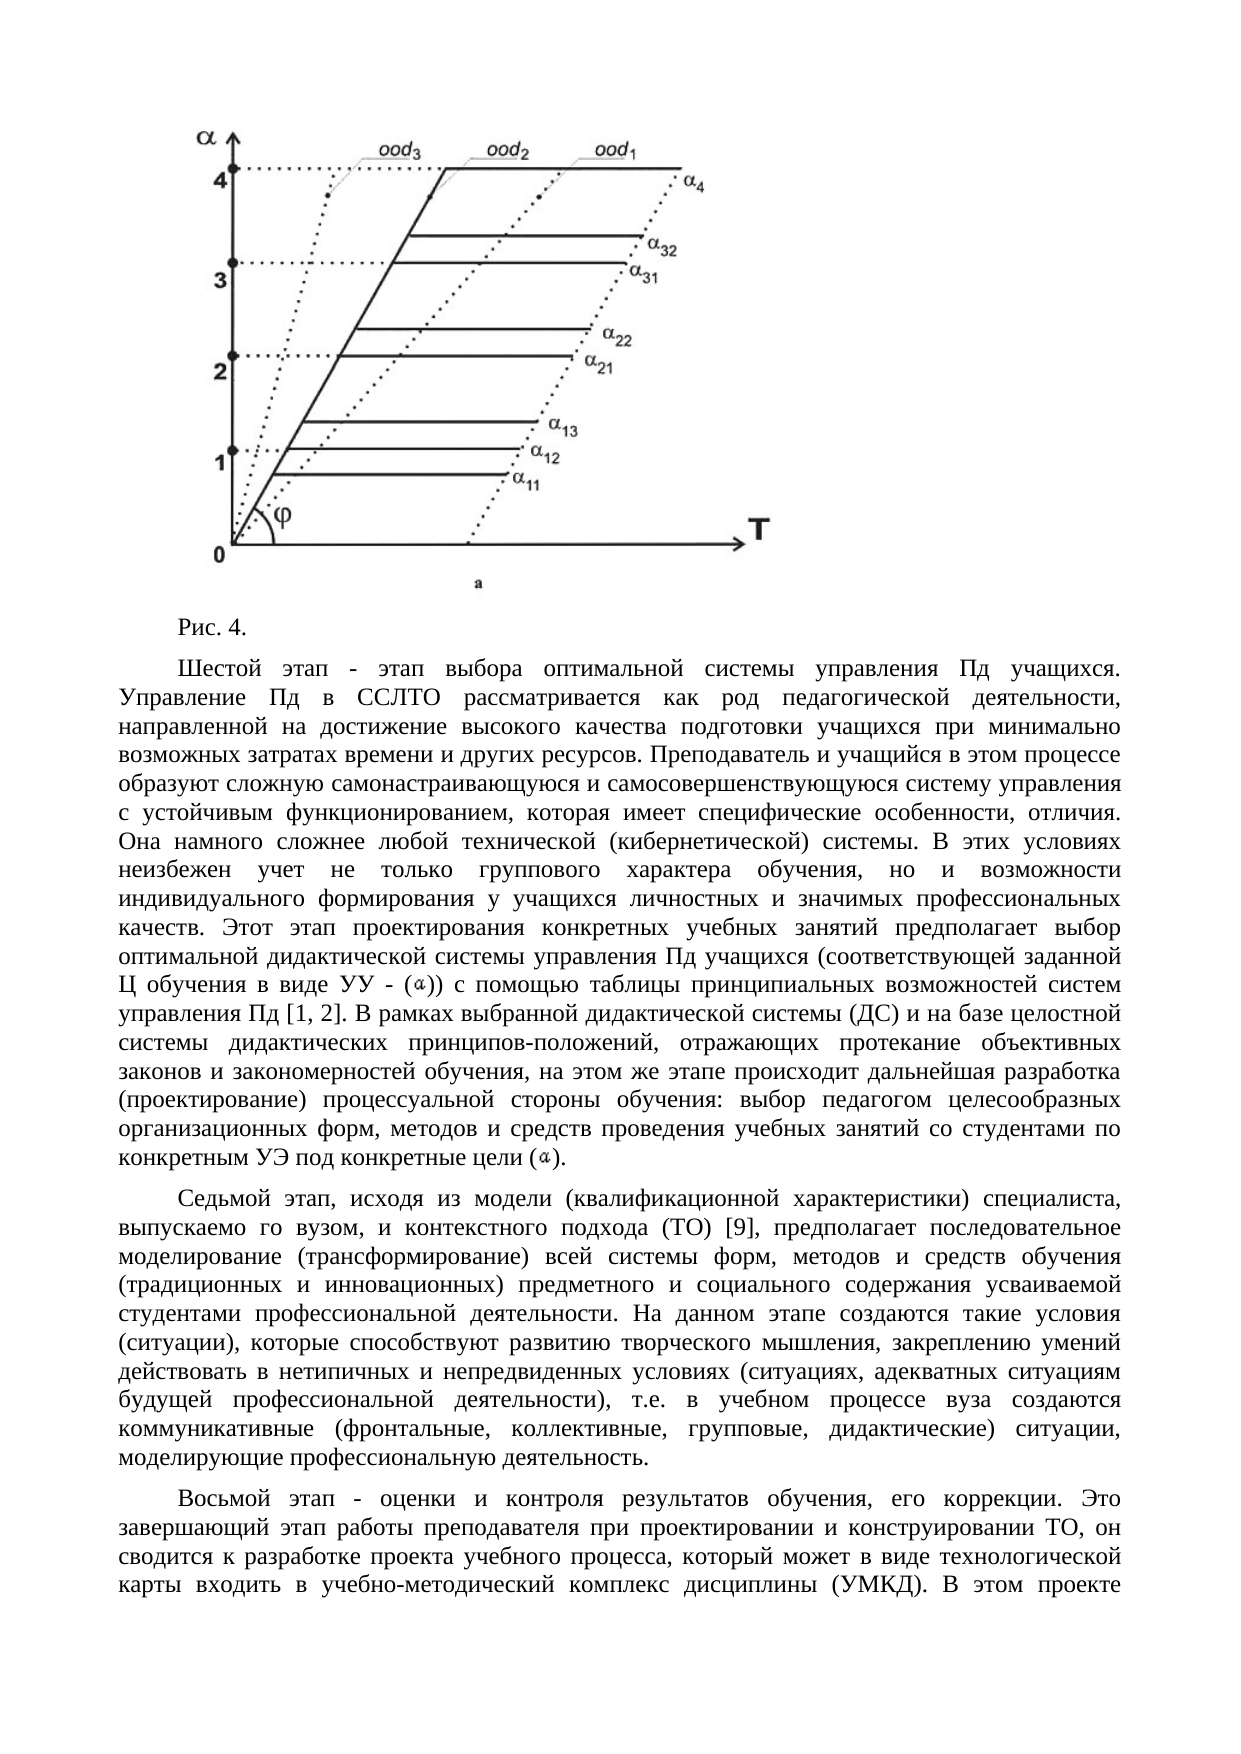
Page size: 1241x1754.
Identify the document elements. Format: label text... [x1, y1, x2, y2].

text Седьмой этап, исходя из модели (квалификационной характеристики) специалиста, выпускаемо го вузом, и контекстного подхода (ТО) [9], предполагает последовательное моделирование (трансформирование) всей системы форм, методов и средств обучения (традиционных и инновационных) предметного и социального содержания усваиваемой студентами профессиональной деятельности. На данном этапе создаются такие условия (ситуации), которые способствуют развитию творческого мышления, закреплению умений действовать в нетипичных и непредвиденных условиях (ситуациях, адекватных ситуациям будущей профессиональной деятельности), т.е. в учебном процессе вуза создаются коммуникативные (фронтальные, коллективные, групповые, дидактические) ситуации, моделирующие профессиональную деятельность. [118, 1183, 1122, 1471]
picture [177, 118, 781, 600]
text Рис. 4. [118, 612, 1122, 641]
text Шестой этап - этап выбора оптимальной системы управления Пд учащихся. Управление Пд в ССЛТО рассматривается как род педагогической деятельности, направленной на достижение высокого качества подготовки учащихся при минимально возможных затратах времени и других ресурсов. Преподаватель и учащийся в этом процессе образуют сложную самонастраивающуюся и самосовершенствующуюся систему управления с устойчивым функционированием, которая имеет специфические особенности, отличия. Она намного сложнее любой технической (кибернетической) системы. В этих условиях неизбежен учет не только группового характера обучения, но и возможности индивидуального формирования у учащихся личностных и значимых профессиональных качеств. Этот этап проектирования конкретных учебных занятий предполагает выбор оптимальной дидактической системы управления Пд учащихся (соответствующей заданной Ц обучения в виде УУ - ()) с помощью таблицы принципиальных возможностей систем управления Пд [1, 2]. В рамках выбранной дидактической системы (ДС) и на базе целостной системы дидактических принципов-положений, отражающих протекание объективных законов и закономерностей обучения, на этом же этапе происходит дальнейшая разработка (проектирование) процессуальной стороны обучения: выбор педагогом целесообразных организационных форм, методов и средств проведения учебных занятий со студентами по конкретным УЭ под конкретные цели (). [118, 653, 1122, 1171]
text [118, 1483, 1122, 1598]
picture [537, 1146, 552, 1166]
picture [412, 973, 427, 993]
